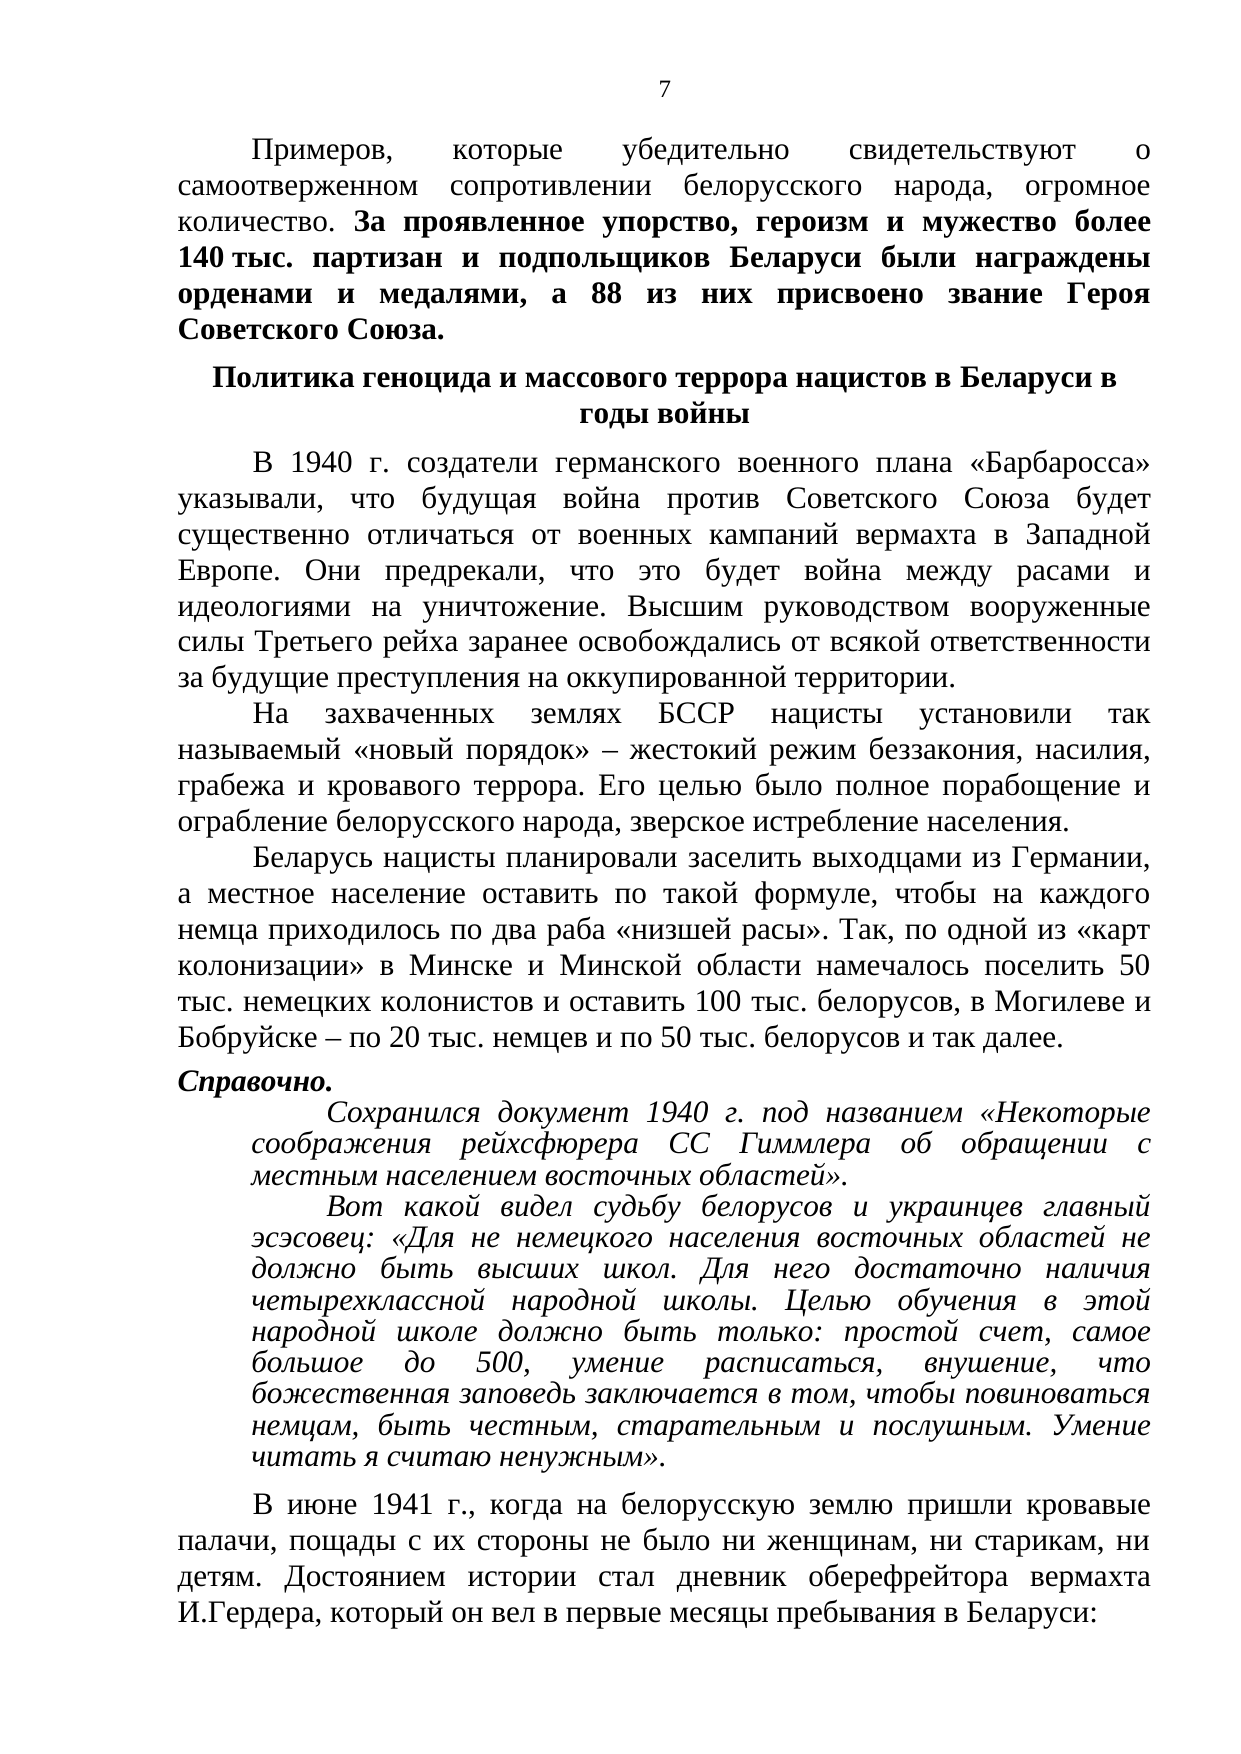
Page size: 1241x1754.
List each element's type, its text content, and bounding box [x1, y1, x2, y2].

text В июне 1941 г., когда на белорусскую землю пришли кровавые палачи, пощады с их стороны не было ни женщинам, ни старикам, ни детям. Достоянием истории стал дневник оберефрейтора вермахта И.Гердера, который он вел в первые месяцы пребывания в Беларуси: [177, 1485, 1152, 1629]
text Вот какой видел судьбу белорусов и украинцев главный эсэсовец: «Для не немецкого населения восточных областей не должно быть высших школ. Для него достаточно наличия четырехклассной народной школы. Целью обучения в этой народной школе должно быть только: простой счет, самое большое до 500, умение расписаться, внушение, что божественная заповедь заключается в том, чтобы повиноваться немцам, быть честным, старательным и послушным. Умение читать я считаю ненужным». [251, 1191, 1152, 1473]
text Беларусь нацисты планировали заселить выходцами из Германии, а местное население оставить по такой формуле, чтобы на каждого немца приходилось по два раба «низшей расы». Так, по одной из «карт колонизации» в Минске и Минской области намечалось поселить 50 тыс. немецких колонистов и оставить 100 тыс. белорусов, в Могилеве и Бобруйске – по 20 тыс. немцев и по 50 тыс. белорусов и так далее. [177, 838, 1152, 1054]
text Политика геноцида и массового террора нацистов в Беларуси в годы войны [177, 359, 1152, 431]
text Справочно. [177, 1066, 1152, 1098]
text Сохранился документ 1940 г. под названием «Некоторые соображения рейхсфюрера СС Гиммлера об обращении с местным населением восточных областей». [251, 1098, 1152, 1191]
text На захваченных землях БССР нацисты установили так называемый «новый порядок» – жестокий режим беззакония, насилия, грабежа и кровавого террора. Его целью было полное порабощение и ограбление белорусского народа, зверское истребление населения. [177, 694, 1152, 838]
text Примеров, которые убедительно свидетельствуют о самоотверженном сопротивлении белорусского народа, огромное количество. За проявленное упорство, героизм и мужество более 140 тыс. партизан и подпольщиков Беларуси были награждены орденами и медалями, а 88 из них присвоено звание Героя Советского Союза. [177, 131, 1152, 346]
text В 1940 г. создатели германского военного плана «Барбаросса» указывали, что будущая война против Советского Союза будет существенно отличаться от военных кампаний вермахта в Западной Европе. Они предрекали, что это будет война между расами и идеологиями на уничтожение. Высшим руководством вооруженные силы Третьего рейха заранее освобождались от всякой ответственности за будущие преступления на оккупированной территории. [177, 443, 1152, 694]
